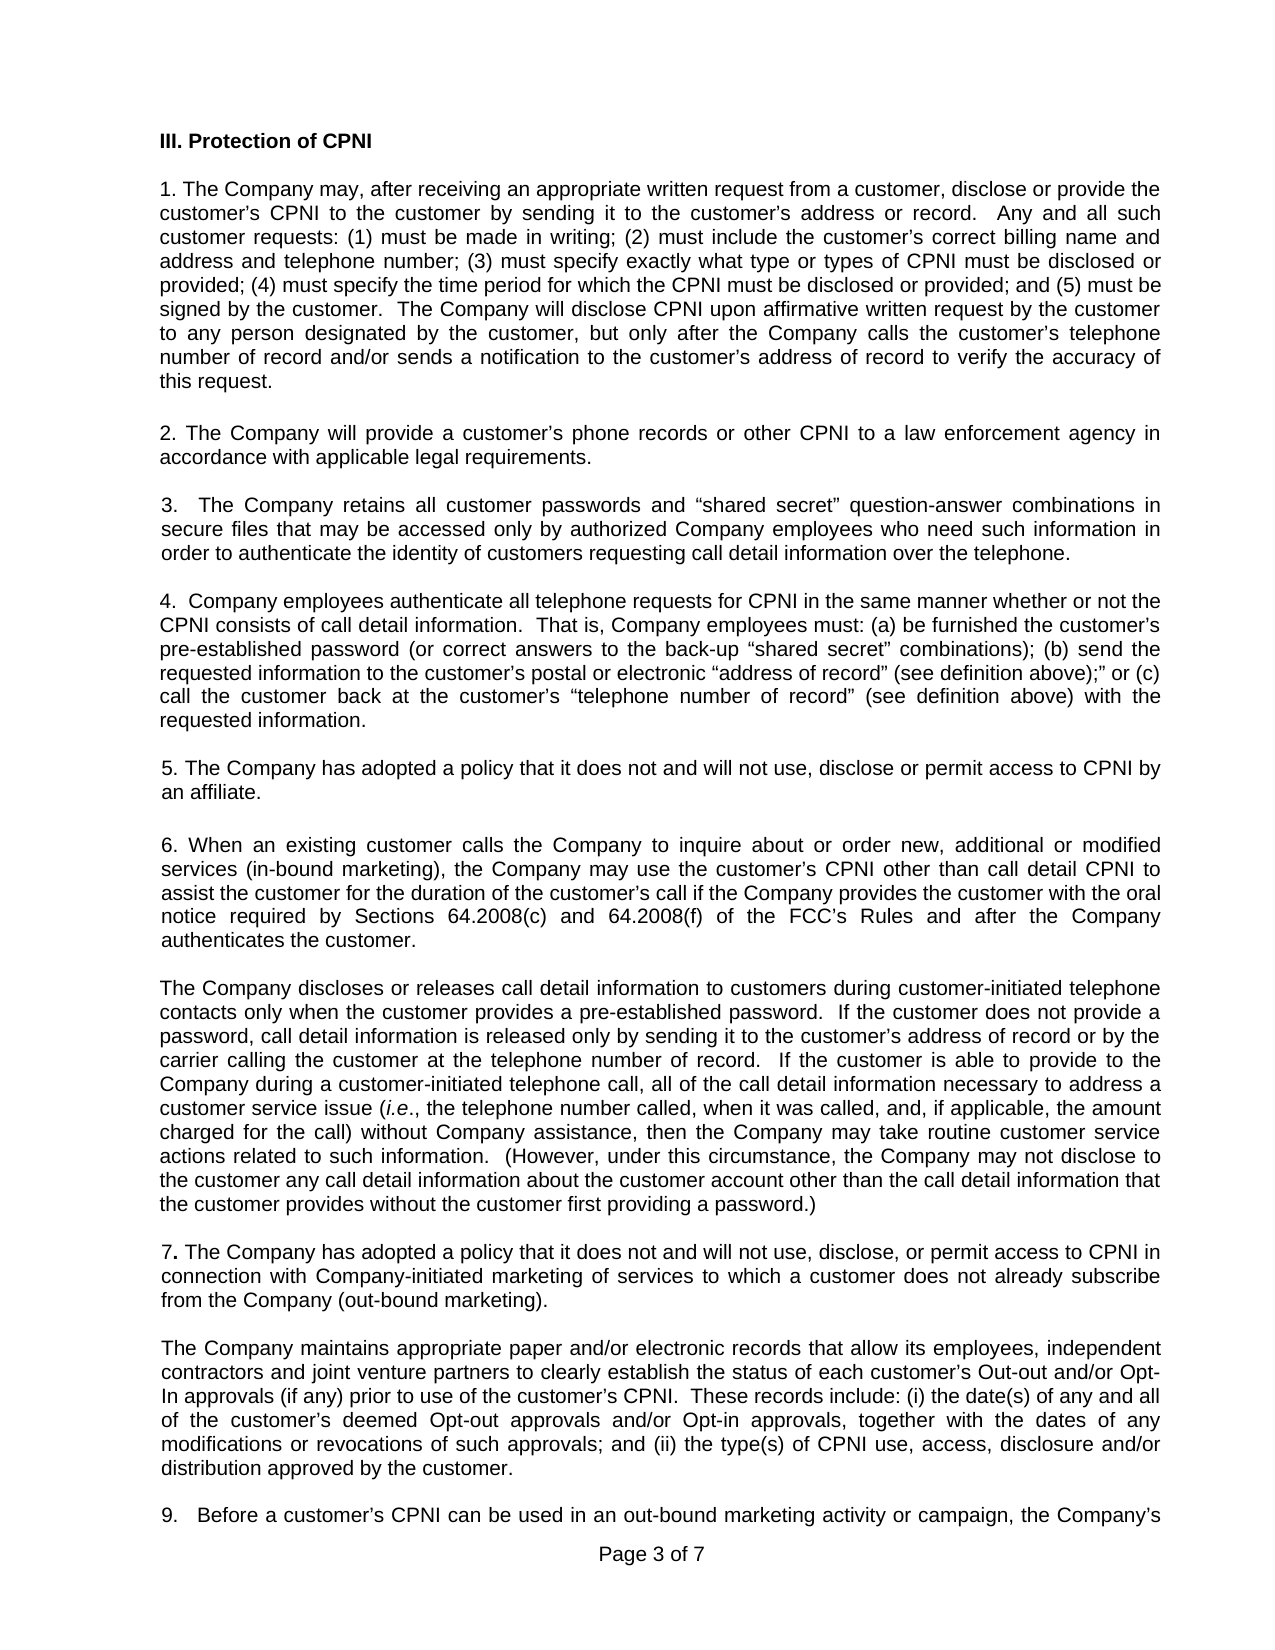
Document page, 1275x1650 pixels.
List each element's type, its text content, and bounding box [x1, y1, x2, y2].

text 4. Company employees authenticate all telephone requests for CPNI in the same manner whether or not the CPNI consists of call detail information. That is, Company employees must: (a) be furnished the customer’s pre-established password (or correct answers to the back-up “shared secret” combinations); (b) send the requested information to the customer’s postal or electronic “address of record” (see definition above);” or (c) call the customer back at the customer’s “telephone number of record” (see definition above) with the requested information. [159, 588, 1162, 732]
text 1. The Company may, after receiving an appropriate written request from a customer, disclose or provide the customer’s CPNI to the customer by sending it to the customer’s address or record. Any and all such customer requests: (1) must be made in writing; (2) must include the customer’s correct billing name and address and telephone number; (3) must specify exactly what type or types of CPNI must be disclosed or provided; (4) must specify the time period for which the CPNI must be disclosed or provided; and (5) must be signed by the customer. The Company will disclose CPNI upon affirmative written request by the customer to any person designated by the customer, but only after the Company calls the customer’s telephone number of record and/or sends a notification to the customer’s address of record to verify the accuracy of this request. [159, 177, 1162, 392]
text The Company discloses or releases call detail information to customers during customer-initiated telephone contacts only when the customer provides a pre-established password. If the customer does not provide a password, call detail information is released only by sending it to the customer’s address of record or by the carrier calling the customer at the telephone number of record. If the customer is able to provide to the Company during a customer-initiated telephone call, all of the call detail information necessary to address a customer service issue (i.e., the telephone number called, when it was called, and, if applicable, the amount charged for the call) without Company assistance, then the Company may take routine customer service actions related to such information. (However, under this circumstance, the Company may not disclose to the customer any call detail information about the customer account other than the call detail information that the customer provides without the customer first providing a password.) [159, 976, 1162, 1216]
text 5. The Company has adopted a policy that it does not and will not use, disclose or permit access to CPNI by an affiliate. [161, 756, 1162, 804]
text 6. When an existing customer calls the Company to inquire about or order new, additional or modified services (in-bound marketing), the Company may use the customer’s CPNI other than call detail CPNI to assist the customer for the duration of the customer’s call if the Company provides the customer with the oral notice required by Sections 64.2008(c) and 64.2008(f) of the FCC’s Rules and after the Company authenticates the customer. [161, 832, 1162, 952]
text 3. The Company retains all customer passwords and “shared secret” question-answer combinations in secure files that may be accessed only by authorized Company employees who need such information in order to authenticate the identity of customers requesting call detail information over the telephone. [161, 493, 1162, 564]
text The Company maintains appropriate paper and/or electronic records that allow its employees, independent contractors and joint venture partners to clearly establish the status of each customer’s Out-out and/or Opt-In approvals (if any) prior to use of the customer’s CPNI. These records include: (i) the date(s) of any and all of the customer’s deemed Opt-out approvals and/or Opt-in approvals, together with the dates of any modifications or revocations of such approvals; and (ii) the type(s) of CPNI use, access, disclosure and/or distribution approved by the customer. [122, 1336, 1162, 1479]
text 2. The Company will provide a customer’s phone records or other CPNI to a law enforcement agency in accordance with applicable legal requirements. [159, 421, 1162, 469]
text 7. The Company has adopted a policy that it does not and will not use, disclose, or permit access to CPNI in connection with Company-initiated marketing of services to which a customer does not already subscribe from the Company (out-bound marketing). [122, 1240, 1162, 1312]
text III. Protection of CPNI [159, 129, 1162, 153]
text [161, 1503, 1162, 1527]
